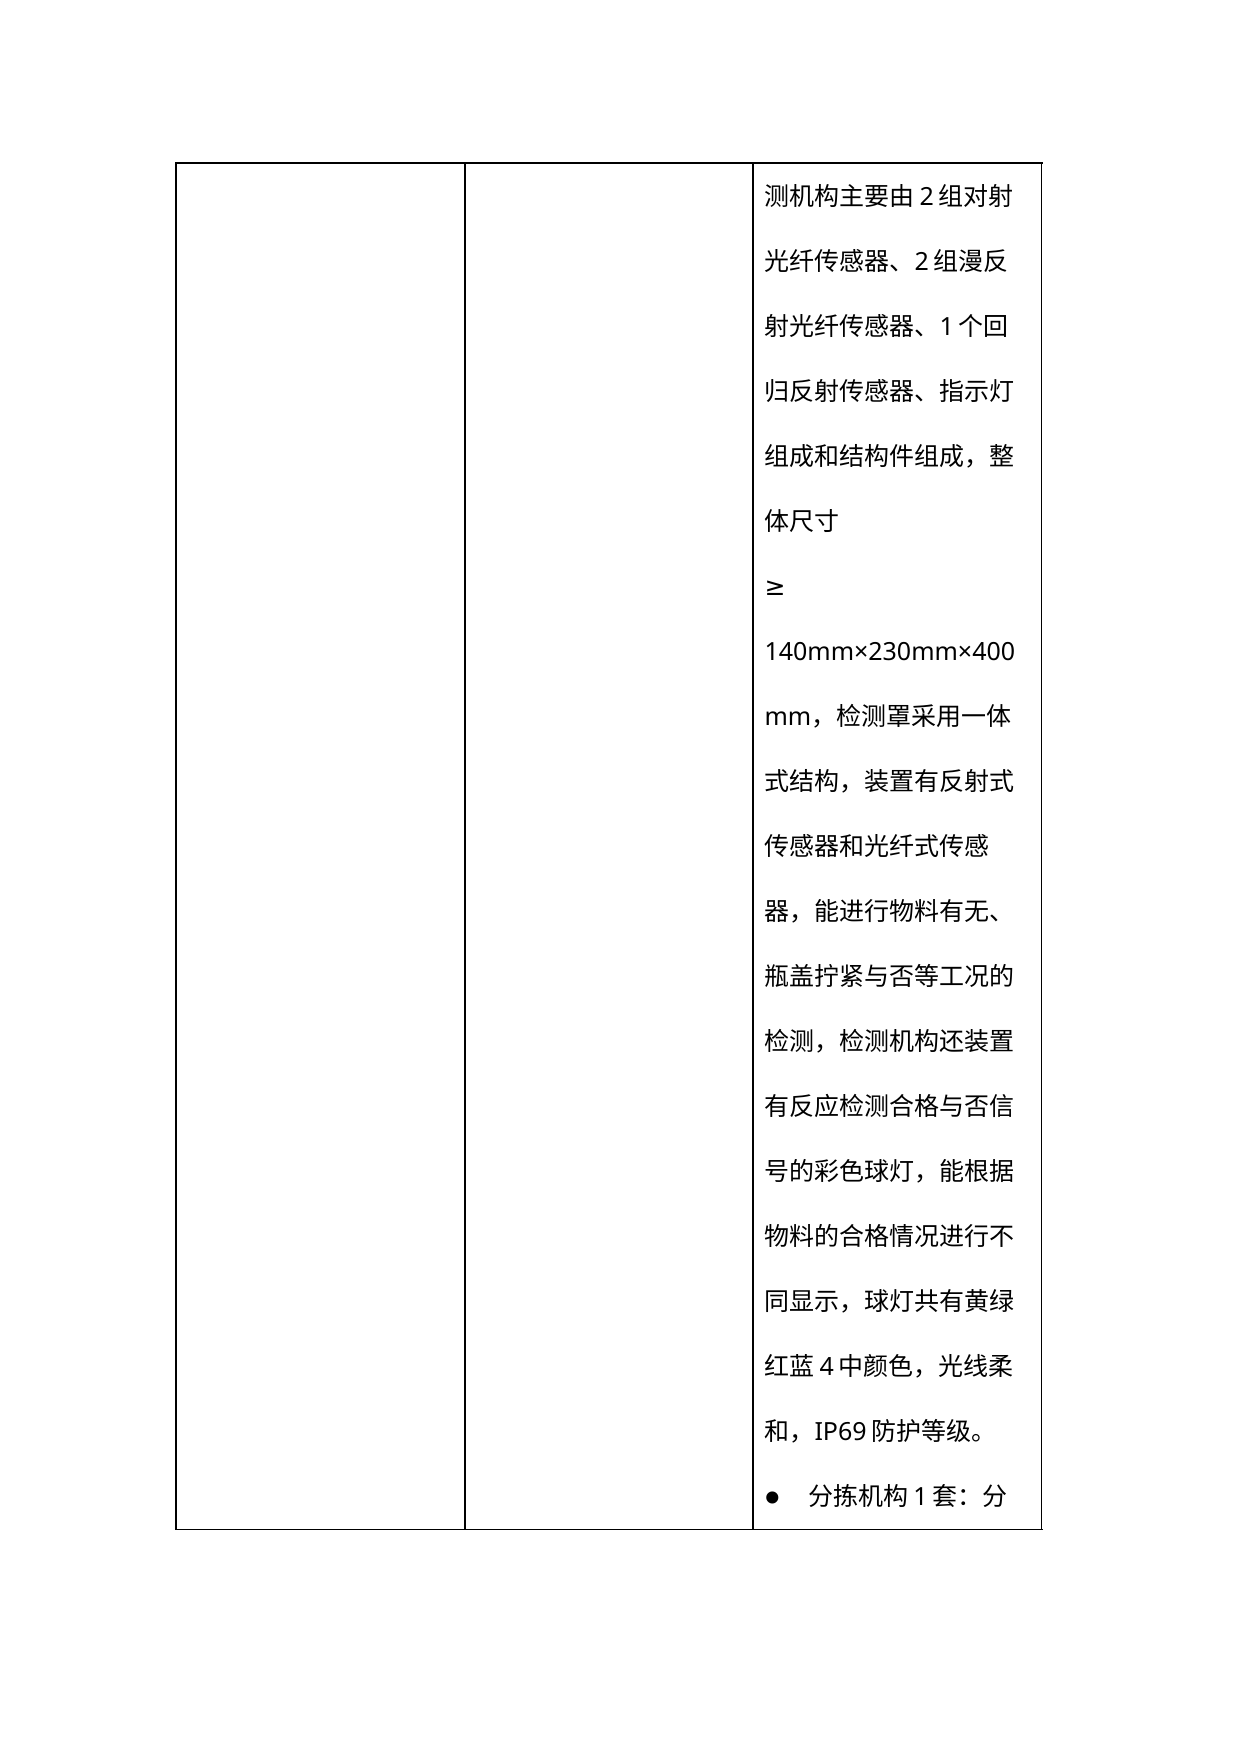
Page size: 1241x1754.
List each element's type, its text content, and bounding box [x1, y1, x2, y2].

table_cell [177, 164, 464, 1528]
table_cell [754, 164, 1041, 1528]
table_cell 1 [466, 164, 752, 1528]
